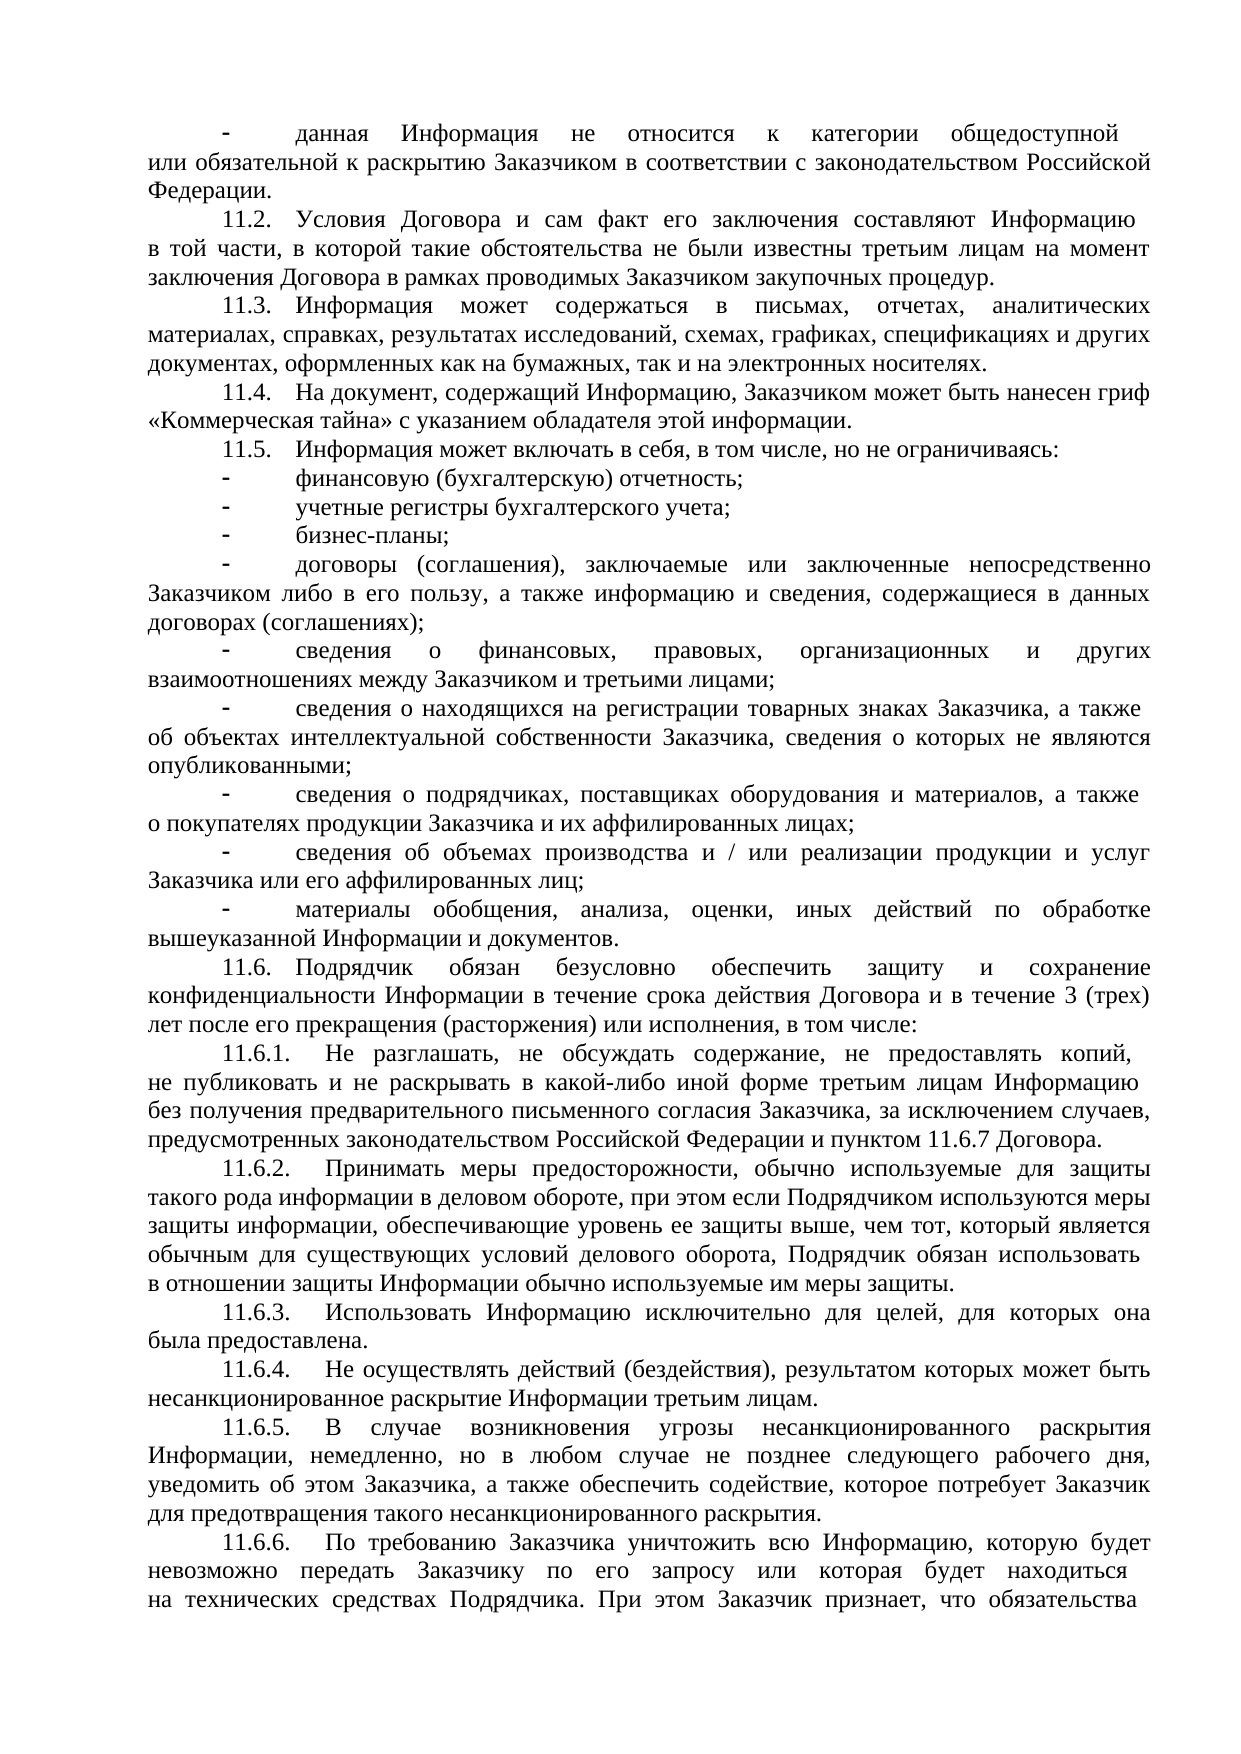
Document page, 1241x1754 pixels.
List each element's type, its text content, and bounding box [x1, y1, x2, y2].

list Принимать меры предосторожности, обычно используемые для защиты такого рода информации в деловом обороте, при этом если Подрядчиком используются меры защиты информации, обеспечивающие уровень ее защиты выше, чем тот, который является обычным для существующих условий делового оборота, Подрядчик обязан использовать в отношении защиты Информации обычно используемые им меры защиты. [148, 1153, 1152, 1297]
list сведения об объемах производства и / или реализации продукции и услуг Заказчика или его аффилированных лиц; [148, 837, 1152, 894]
list финансовую (бухгалтерскую) отчетность; [148, 463, 1152, 492]
list договоры (соглашения), заключаемые или заключенные непосредственно Заказчиком либо в его пользу, а также информацию и сведения, содержащиеся в данных договорах (соглашениях); [148, 549, 1152, 636]
list Не осуществлять действий (бездействия), результатом которых может быть несанкционированное раскрытие Информации третьим лицам. [148, 1354, 1152, 1412]
list сведения о подрядчиках, поставщиках оборудования и материалов, а также о покупателях продукции Заказчика и их аффилированных лицах; [148, 779, 1152, 837]
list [148, 1527, 1152, 1613]
list бизнес-планы; [148, 521, 1152, 549]
list учетные регистры бухгалтерского учета; [148, 492, 1152, 521]
list На документ, содержащий Информацию, Заказчиком может быть нанесен гриф «Коммерческая тайна» с указанием обладателя этой информации. [148, 377, 1152, 434]
list Информация может включать в себя, в том числе, но не ограничиваясь: [148, 434, 1152, 463]
list Не разглашать, не обсуждать содержание, не предоставлять копий, не публиковать и не раскрывать в какой-либо иной форме третьим лицам Информацию без получения предварительного письменного согласия Заказчика, за исключением случаев, предусмотренных законодательством Российской Федерации и пунктом 11.6.7 Договора. [148, 1038, 1152, 1153]
list сведения о находящихся на регистрации товарных знаках Заказчика, а также об объектах интеллектуальной собственности Заказчика, сведения о которых не являются опубликованными; [148, 693, 1152, 779]
list материалы обобщения, анализа, оценки, иных действий по обработке вышеуказанной Информации и документов. [148, 894, 1152, 952]
list Подрядчик обязан безусловно обеспечить защиту и сохранение конфиденциальности Информации в течение срока действия Договора и в течение 3 (трех) лет после его прекращения (расторжения) или исполнения, в том числе: [148, 952, 1152, 1038]
list данная Информация не относится к категории общедоступной или обязательной к раскрытию Заказчиком в соответствии с законодательством Российской Федерации. [148, 118, 1152, 204]
list сведения о финансовых, правовых, организационных и других взаимоотношениях между Заказчиком и третьими лицами; [148, 636, 1152, 693]
list Использовать Информацию исключительно для целей, для которых она была предоставлена. [148, 1297, 1152, 1354]
list Условия Договора и сам факт его заключения составляют Информацию в той части, в которой такие обстоятельства не были известны третьим лицам на момент заключения Договора в рамках проводимых Заказчиком закупочных процедур. [148, 204, 1152, 291]
list В случае возникновения угрозы несанкционированного раскрытия Информации, немедленно, но в любом случае не позднее следующего рабочего дня, уведомить об этом Заказчика, а также обеспечить содействие, которое потребует Заказчик для предотвращения такого несанкционированного раскрытия. [148, 1412, 1152, 1527]
list Информация может содержаться в письмах, отчетах, аналитических материалах, справках, результатах исследований, схемах, графиках, спецификациях и других документах, оформленных как на бумажных, так и на электронных носителях. [148, 291, 1152, 377]
